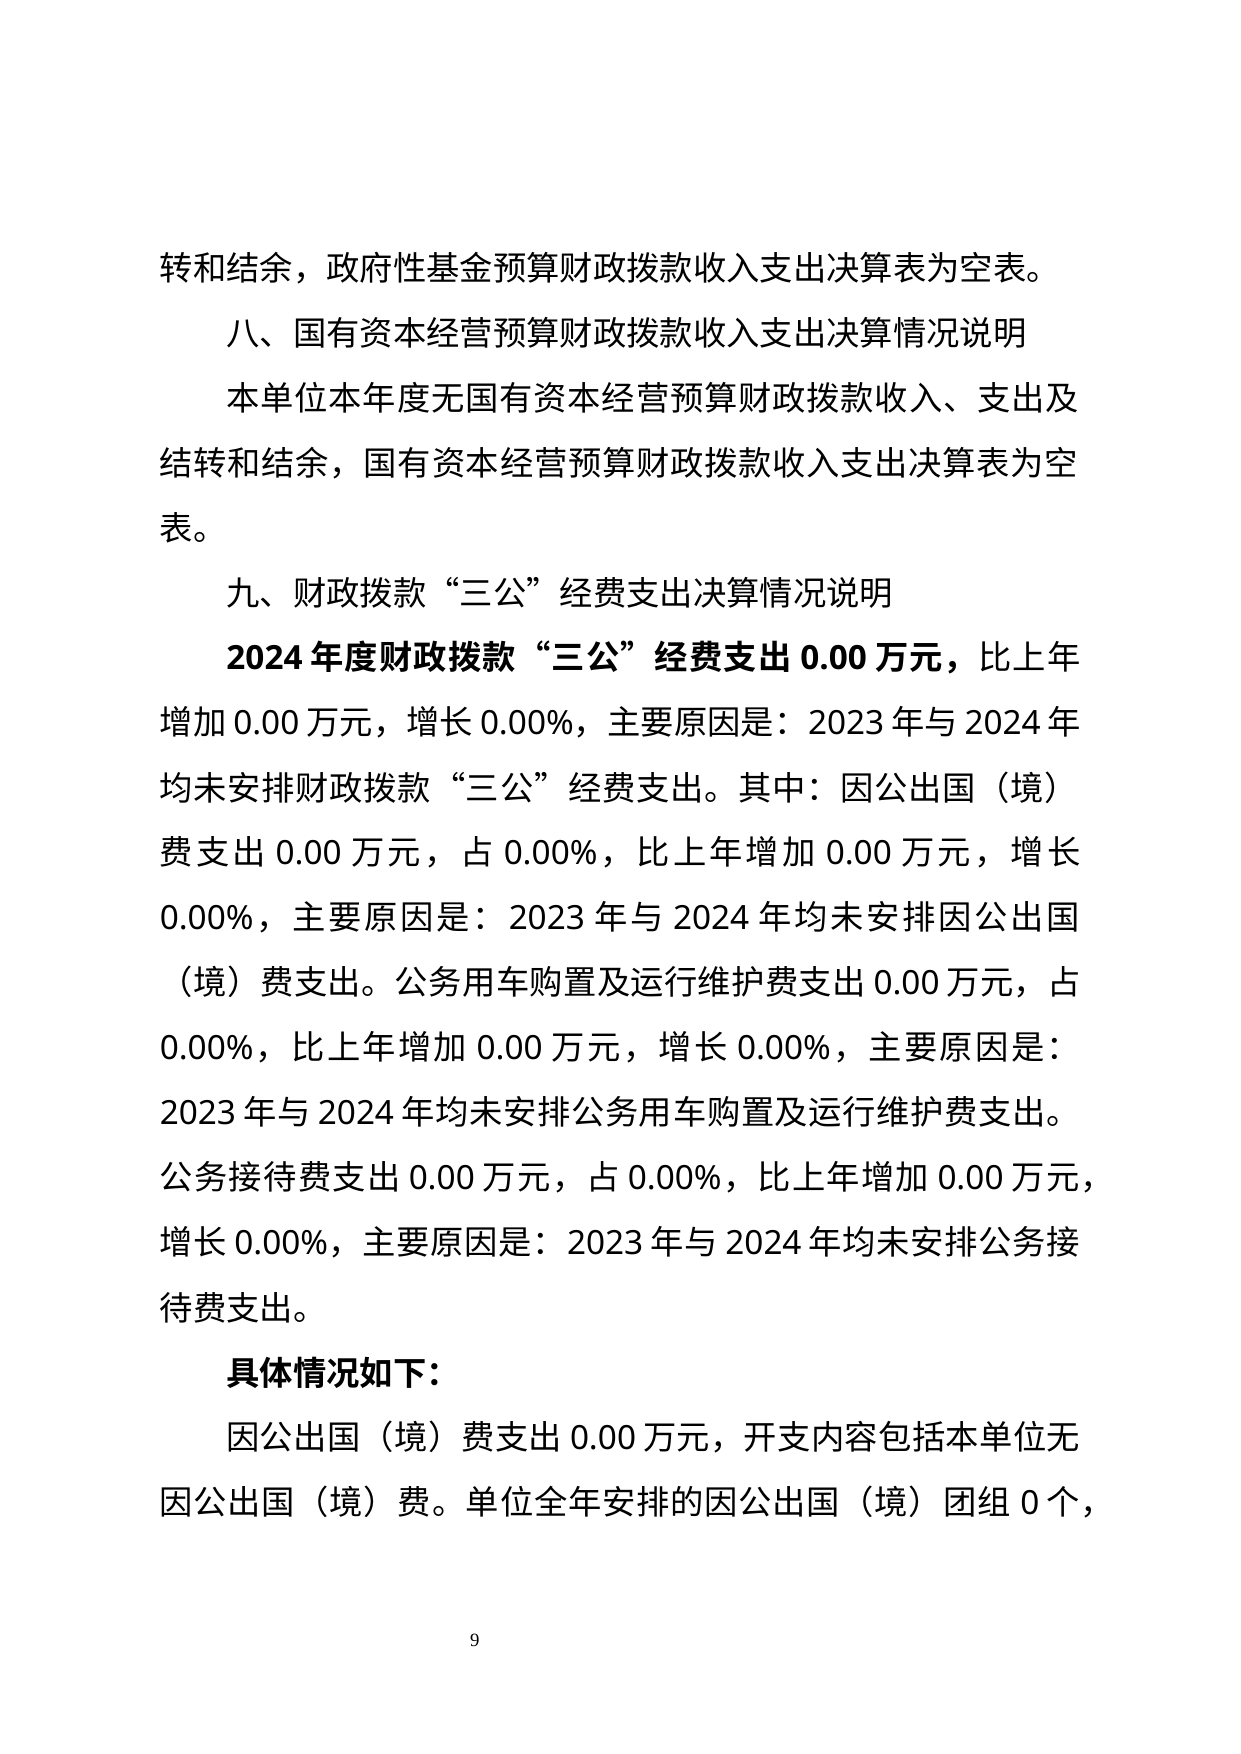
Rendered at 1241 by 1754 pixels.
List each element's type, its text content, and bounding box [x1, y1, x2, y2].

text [159, 1403, 1081, 1533]
text 八、国有资本经营预算财政拨款收入支出决算情况说明 [159, 298, 1081, 363]
text 2024年度财政拨款“三公”经费支出0.00万元，比上年增加0.00万元，增长0.00%，主要原因是：2023年与2024年均未安排财政拨款“三公”经费支出。其中：因公出国（境）费支出0.00万元，占0.00%，比上年增加0.00万元，增长0.00%，主要原因是：2023年与2024年均未安排因公出国（境）费支出。公务用车购置及运行维护费支出0.00万元，占0.00%，比上年增加0.00万元，增长0.00%，主要原因是：2023年与2024年均未安排公务用车购置及运行维护费支出。公务接待费支出0.00万元，占0.00%，比上年增加0.00万元，增长0.00%，主要原因是：2023年与2024年均未安排公务接待费支出。 [159, 623, 1081, 1338]
text 九、财政拨款“三公”经费支出决算情况说明 [159, 558, 1081, 623]
text 具体情况如下： [159, 1338, 1081, 1403]
text 本单位本年度无国有资本经营预算财政拨款收入、支出及结转和结余，国有资本经营预算财政拨款收入支出决算表为空表。 [159, 363, 1081, 558]
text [159, 233, 1081, 298]
